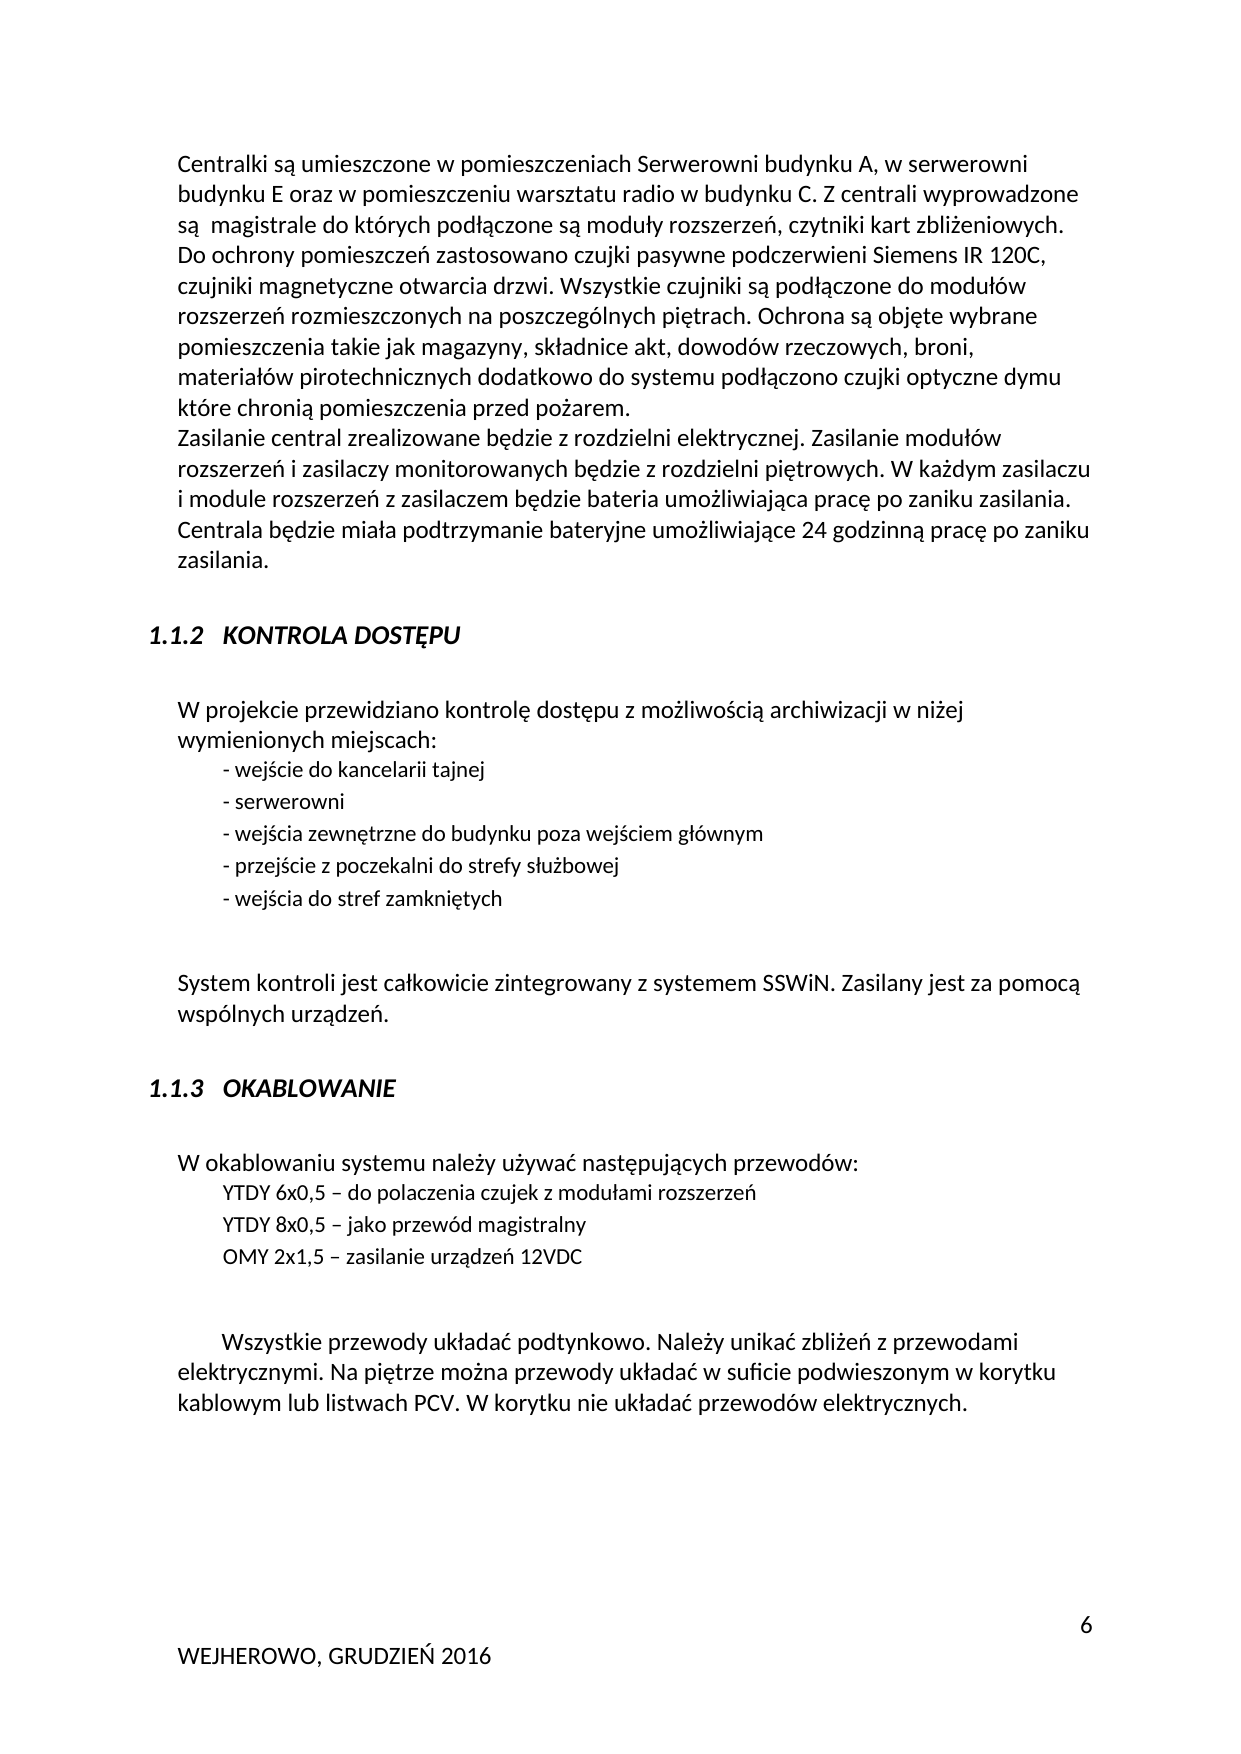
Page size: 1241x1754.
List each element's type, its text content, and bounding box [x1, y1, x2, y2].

text W okablowaniu systemu należy używać następujących przewodów: [177, 1147, 1092, 1178]
list - przejście z poczekalni do strefy służbowej [223, 852, 1092, 880]
list - wejścia do stref zamkniętych [223, 884, 1092, 912]
text System kontroli jest całkowicie zintegrowany z systemem SSWiN. Zasilany jest za pomocą wspólnych urządzeń. [177, 967, 1092, 1028]
list YTDY 6x0,5 – do polaczenia czujek z modułami rozszerzeń [223, 1178, 1092, 1206]
subtitle KONTROLA DOSTĘPU [148, 618, 1092, 651]
text Wszystkie przewody układać podtynkowo. Należy unikać zbliżeń z przewodami elektrycznymi. Na piętrze można przewody układać w suficie podwieszonym w korytku kablowym lub listwach PCV. W korytku nie układać przewodów elektrycznych. [177, 1326, 1092, 1417]
list - serwerowni [223, 787, 1092, 815]
text Zasilanie central zrealizowane będzie z rozdzielni elektrycznej. Zasilanie modułów rozszerzeń i zasilaczy monitorowanych będzie z rozdzielni piętrowych. W każdym zasilaczu i module rozszerzeń z zasilaczem będzie bateria umożliwiająca pracę po zaniku zasilania. Centrala będzie miała podtrzymanie bateryjne umożliwiające 24 godzinną pracę po zaniku zasilania. [177, 422, 1092, 575]
subtitle OKABLOWANIE [148, 1071, 1092, 1104]
list OMY 2x1,5 – zasilanie urządzeń 12VDC [223, 1242, 1092, 1270]
list - wejścia zewnętrzne do budynku poza wejściem głównym [223, 819, 1092, 847]
list - wejście do kancelarii tajnej [223, 755, 1092, 783]
text Do ochrony pomieszczeń zastosowano czujki pasywne podczerwieni Siemens IR 120C, czujniki magnetyczne otwarcia drzwi. Wszystkie czujniki są podłączone do modułów rozszerzeń rozmieszczonych na poszczególnych piętrach. Ochrona są objęte wybrane pomieszczenia takie jak magazyny, składnice akt, dowodów rzeczowych, broni, materiałów pirotechnicznych dodatkowo do systemu podłączono czujki optyczne dymu które chronią pomieszczenia przed pożarem. [177, 239, 1092, 422]
text W projekcie przewidziano kontrolę dostępu z możliwością archiwizacji w niżej wymienionych miejscach: [177, 694, 1092, 755]
text Centralki są umieszczone w pomieszczeniach Serwerowni budynku A, w serwerowni budynku E oraz w pomieszczeniu warsztatu radio w budynku C. Z centrali wyprowadzone są magistrale do których podłączone są moduły rozszerzeń, czytniki kart zbliżeniowych. [177, 148, 1092, 239]
list YTDY 8x0,5 – jako przewód magistralny [223, 1210, 1092, 1238]
